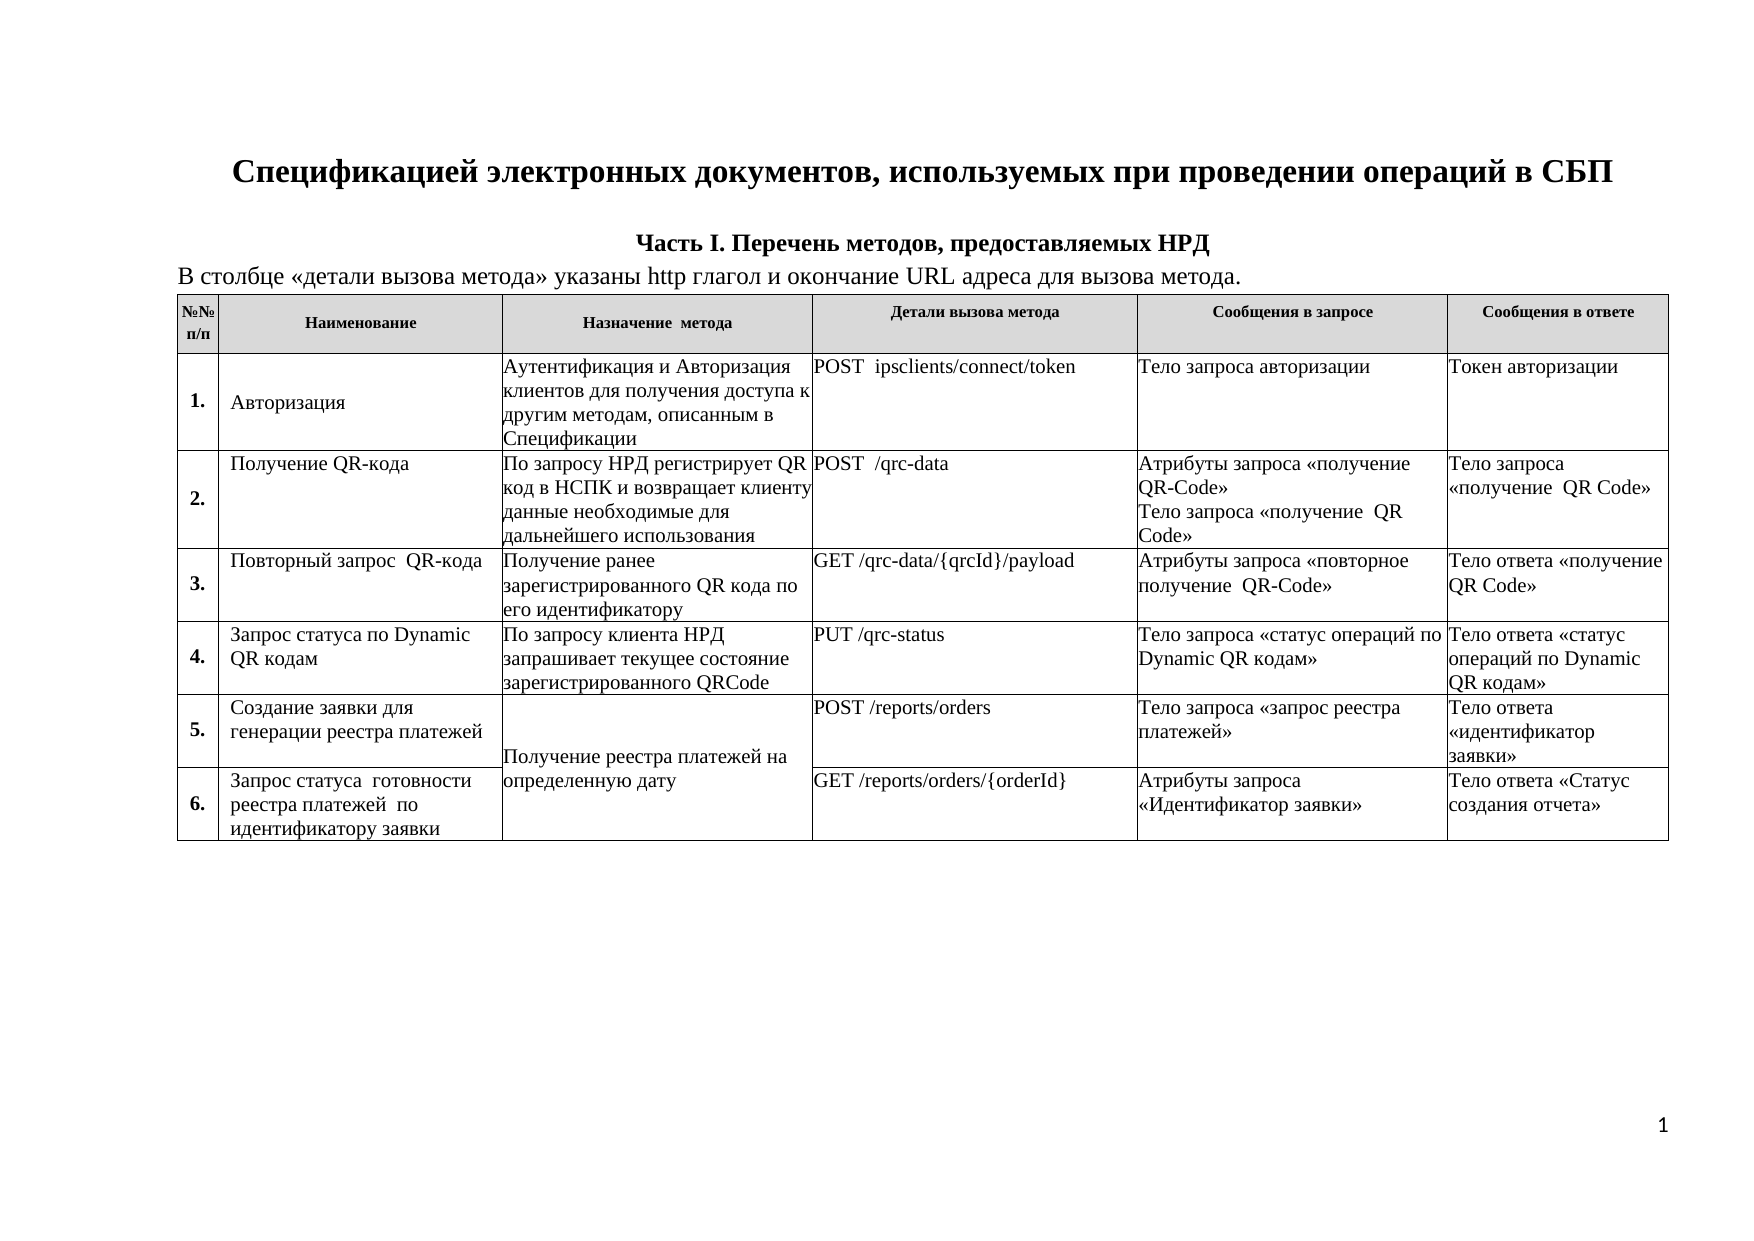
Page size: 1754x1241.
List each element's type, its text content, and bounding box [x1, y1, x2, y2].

table_header Наименование [219, 295, 502, 353]
table_cell Повторный запрос QR-кода [219, 549, 502, 621]
table_cell Авторизация [219, 354, 502, 450]
table_cell По запросу НРД регистрирует QR код в НСПК и возвращает клиенту данные необходимые для дальнейшего использования [503, 451, 812, 547]
table_cell Тело ответа «идентификатор заявки» [1448, 695, 1668, 767]
table_header Сообщения в запросе [1138, 295, 1447, 353]
table_cell Токен авторизации [1448, 354, 1668, 450]
table_cell Получение ранее зарегистрированного QR кода по его идентификатору [503, 549, 812, 621]
table_cell Тело запроса «получение QR Code» [1448, 451, 1668, 547]
table_cell [178, 768, 218, 840]
text В столбце «детали вызова метода» указаны http глагол и окончание URL адреса для вызова метода. [177, 261, 1668, 290]
table_cell [178, 622, 218, 694]
table_cell Получение реестра платежей на определенную дату [503, 695, 812, 840]
table_cell POST /reports/orders [813, 695, 1137, 767]
text Спецификацией электронных документов, используемых при проведении операций в СБП [177, 151, 1668, 189]
table_cell POST ipsclients/connect/token [813, 354, 1137, 450]
table_cell Запрос статуса по Dynamic QR кодам [219, 622, 502, 694]
table_cell Тело запроса авторизации [1138, 354, 1447, 450]
table_cell Аутентификация и Авторизация клиентов для получения доступа к другим методам, описанным в Спецификации [503, 354, 812, 450]
table_cell [178, 695, 218, 767]
table_cell Тело запроса «статус операций по Dynamic QR кодам» [1138, 622, 1447, 694]
text Часть I. Перечень методов, предоставляемых НРД [177, 228, 1668, 257]
table_cell По запросу клиента НРД запрашивает текущее состояние зарегистрированного QRCode [503, 622, 812, 694]
table_cell Запрос статуса готовности реестра платежей по идентификатору заявки [219, 768, 502, 840]
table_header Сообщения в ответе [1448, 295, 1668, 353]
table_cell POST /qrc-data [813, 451, 1137, 547]
table_cell GET /qrc-data/{qrcId}/payload [813, 549, 1137, 621]
table_cell PUT /qrc-status [813, 622, 1137, 694]
table_cell GET /reports/orders/{orderId} [813, 768, 1137, 840]
table_cell Создание заявки для генерации реестра платежей [219, 695, 502, 767]
table_cell [178, 354, 218, 450]
table_cell Тело ответа «Статус создания отчета» [1448, 768, 1668, 840]
table_header №№ п/п [178, 295, 218, 353]
table_cell Тело запроса «запрос реестра платежей» [1138, 695, 1447, 767]
table_cell Атрибуты запроса «получение QR-Code» Тело запроса «получение QR Code» [1138, 451, 1447, 547]
table_cell [178, 451, 218, 547]
table_cell Атрибуты запроса «Идентификатор заявки» [1138, 768, 1447, 840]
table_cell Тело ответа «статус операций по Dynamic QR кодам» [1448, 622, 1668, 694]
table_cell Тело ответа «получение QR Code» [1448, 549, 1668, 621]
table_cell Получение QR-кода [219, 451, 502, 547]
table_cell Атрибуты запроса «повторное получение QR-Code» [1138, 549, 1447, 621]
table_cell [178, 549, 218, 621]
table_header Детали вызова метода [813, 295, 1137, 353]
table_header Назначение метода [503, 295, 812, 353]
